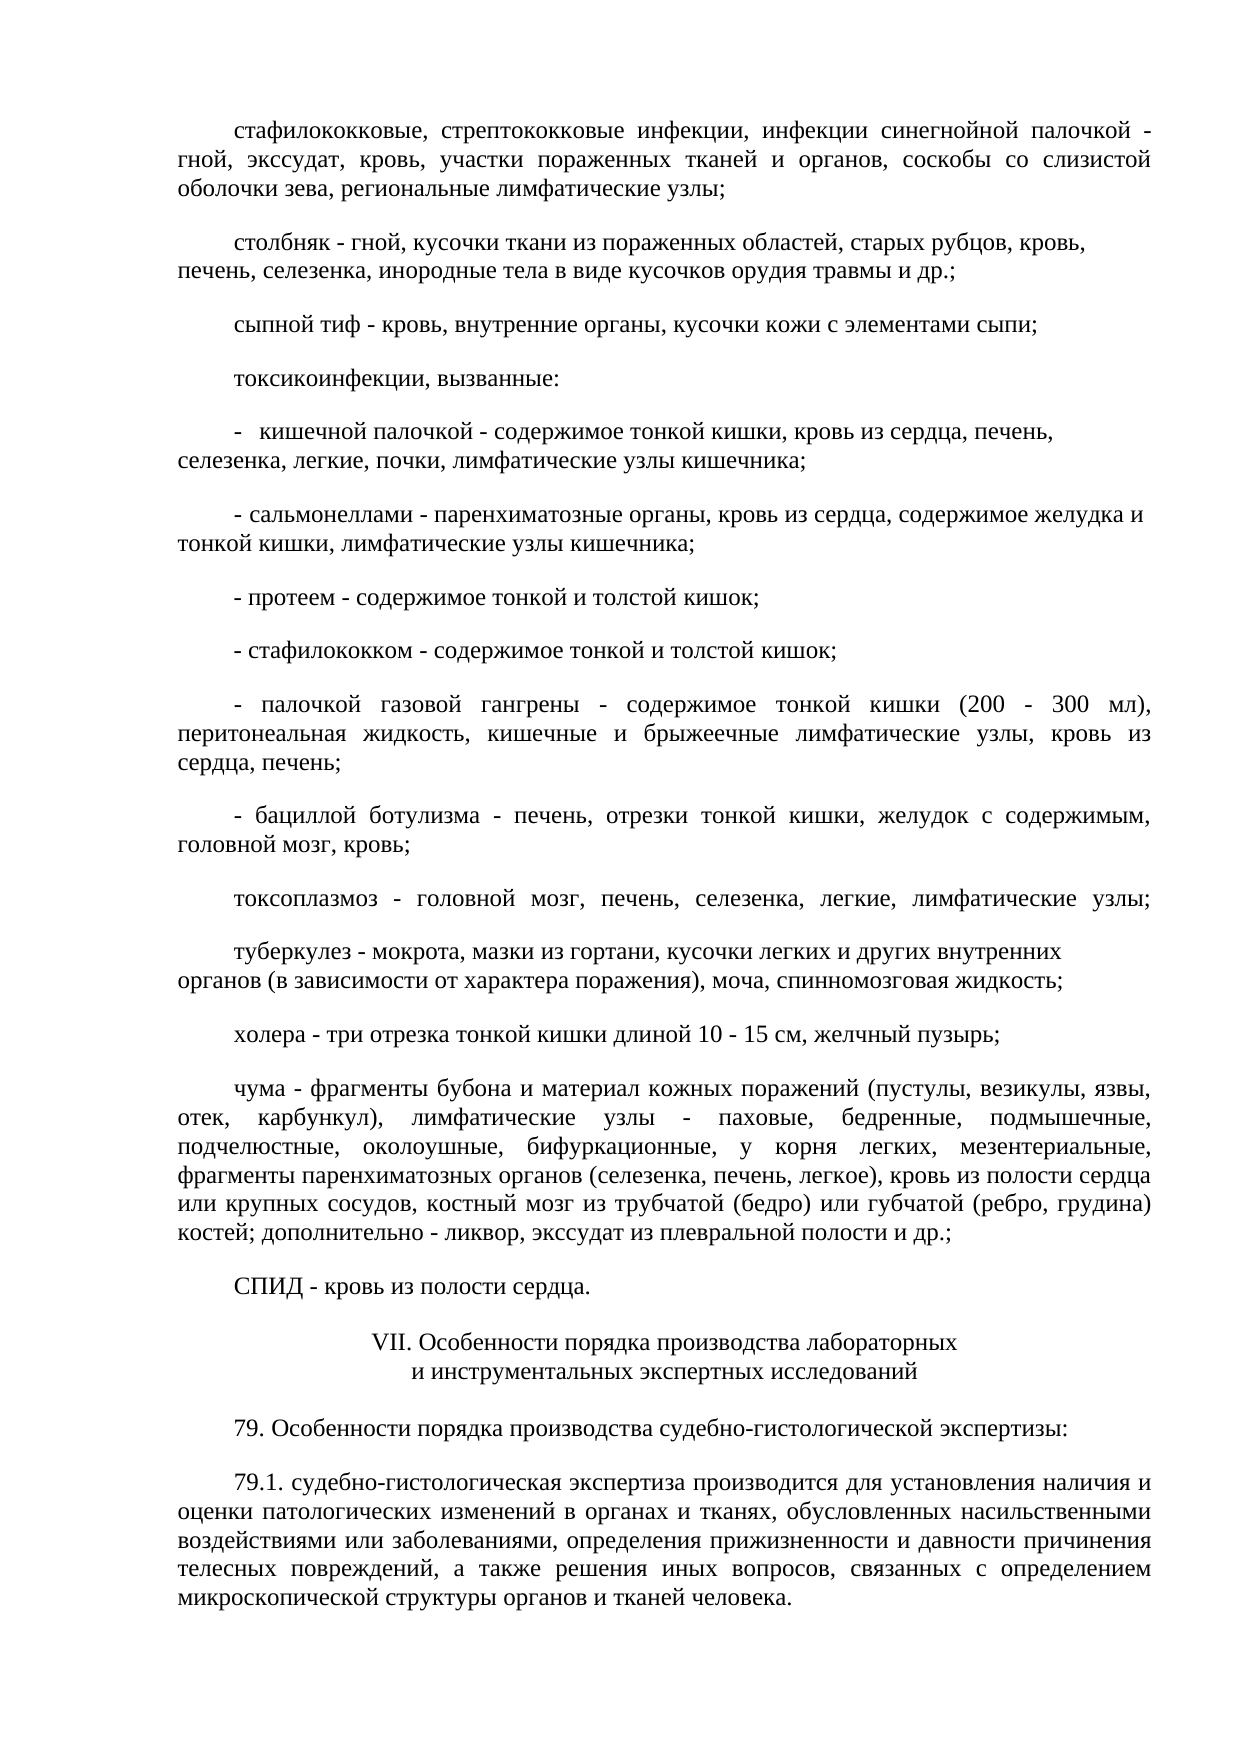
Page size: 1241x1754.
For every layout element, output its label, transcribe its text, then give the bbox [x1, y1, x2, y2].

text чума - фрагменты бубона и материал кожных поражений (пустулы, везикулы, язвы, отек, карбункул), лимфатические узлы - паховые, бедренные, подмышечные, подчелюстные, околоушные, бифуркационные, у корня легких, мезентериальные, фрагменты паренхиматозных органов (селезенка, печень, легкое), кровь из полости сердца или крупных сосудов, костный мозг из трубчатой (бедро) или губчатой (ребро, грудина) костей; дополнительно - ликвор, экссудат из плевральной полости и др.; [177, 1073, 1152, 1246]
text токсоплазмоз - головной мозг, печень, селезенка, легкие, лимфатические узлы; туберкулез - мокрота, мазки из гортани, кусочки легких и других внутренних [233, 859, 1152, 965]
list бациллой ботулизма - печень, отрезки тонкой кишки, желудок с содержимым, головной мозг, кровь; [177, 801, 1152, 858]
list судебно-гистологическая экспертиза производится для установления наличия и оценки патологических изменений в органах и тканях, обусловленных насильственными воздействиями или заболеваниями, определения прижизненности и давности причинения телесных повреждений, а также решения иных вопросов, связанных с определением микроскопической структуры органов и тканей человека. [177, 1467, 1152, 1611]
list протеем - содержимое тонкой и толстой кишок; [233, 582, 1165, 610]
text органов (в зависимости от характера поражения), моча, спинномозговая жидкость; холера - три отрезка тонкой кишки длиной 10 - 15 см, желчный пузырь; [177, 966, 1064, 1048]
text сыпной тиф - кровь, внутренние органы, кусочки кожи с элементами сыпи; токсикоинфекции, вызванные: [233, 309, 1040, 392]
text столбняк - гной, кусочки ткани из пораженных областей, старых рубцов, кровь, печень, селезенка, инородные тела в виде кусочков орудия травмы и др.; [177, 227, 1152, 284]
list Особенности порядка производства судебно-гистологической экспертизы: [233, 1413, 1165, 1442]
list стафилококком - содержимое тонкой и толстой кишок; [233, 636, 1165, 664]
text стафилококковые, стрептококковые инфекции, инфекции синегнойной палочкой - гной, экссудат, кровь, участки пораженных тканей и органов, соскобы со слизистой оболочки зева, региональные лимфатические узлы; [177, 115, 1152, 202]
list палочкой газовой гангрены - содержимое тонкой кишки (200 - 300 мл), перитонеальная жидкость, кишечные и брыжеечные лимфатические узлы, кровь из сердца, печень; [177, 689, 1152, 775]
list Особенности порядка производства лабораторных и инструментальных экспертных исследований [371, 1327, 958, 1385]
list кишечной палочкой - содержимое тонкой кишки, кровь из сердца, печень, селезенка, легкие, почки, лимфатические узлы кишечника; [177, 416, 1152, 474]
text СПИД - кровь из полости сердца. [233, 1271, 1165, 1299]
list сальмонеллами - паренхиматозные органы, кровь из сердца, содержимое желудка и тонкой кишки, лимфатические узлы кишечника; [177, 499, 1152, 556]
